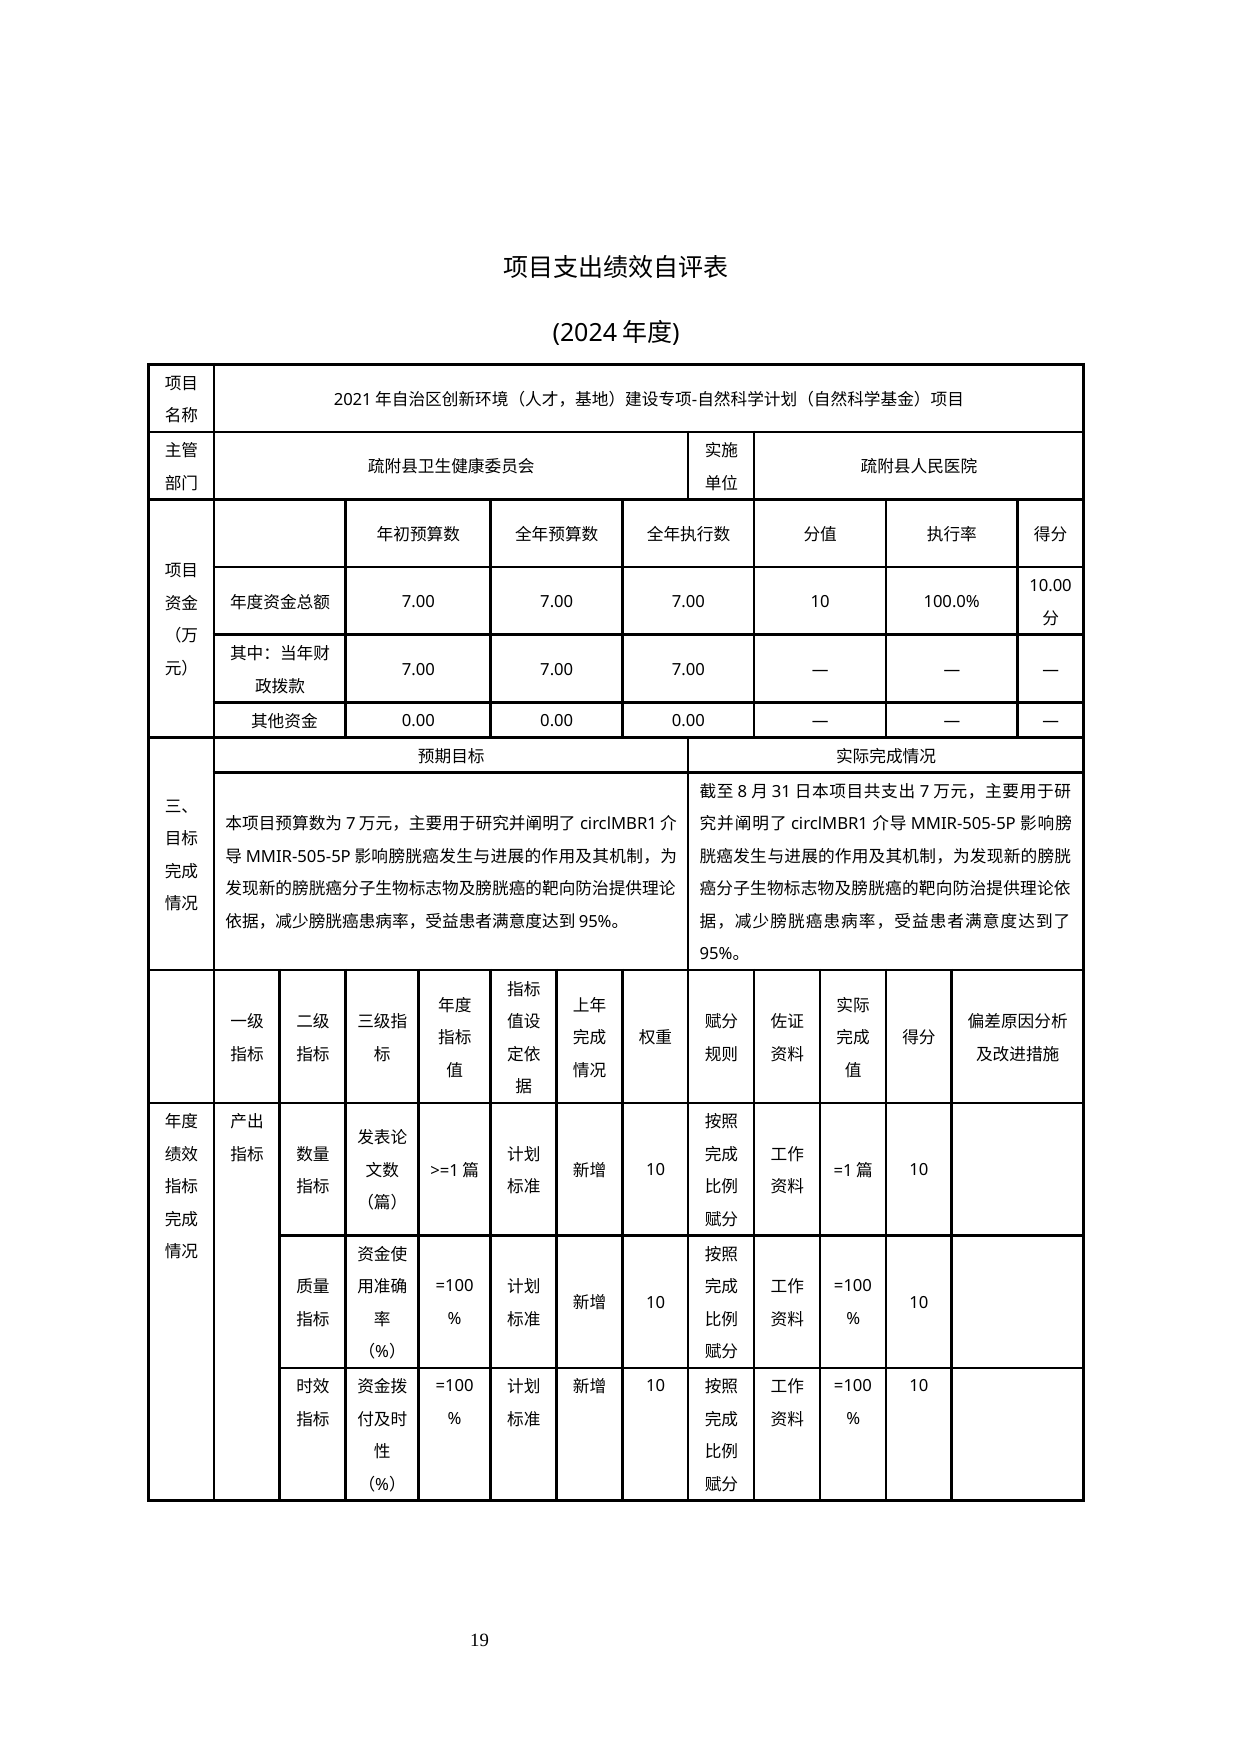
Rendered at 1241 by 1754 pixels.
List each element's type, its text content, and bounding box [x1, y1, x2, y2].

table_cell [150, 971, 213, 1101]
table_cell 分值 [755, 501, 885, 566]
table_cell =100% [420, 1237, 489, 1367]
table_cell 数量指标 [281, 1104, 344, 1234]
table_cell =100% [821, 1369, 885, 1499]
table_cell 按照完成比例赋分 [689, 1104, 753, 1234]
table_cell 10.00分 [1019, 568, 1082, 633]
table_cell 一级指标 [215, 971, 278, 1101]
table_cell 二级指标 [281, 971, 344, 1101]
table_cell 0.00 [492, 704, 621, 736]
table_cell 实际完成情况 [689, 739, 1082, 771]
table_cell =100% [821, 1237, 885, 1367]
table_cell 10 [624, 1104, 687, 1234]
table_cell 7.00 [492, 636, 621, 701]
table_cell 年初预算数 [347, 501, 489, 566]
table_cell 其中：当年财政拨款 [215, 636, 344, 701]
table_cell (2024年度) [148, 298, 1083, 363]
table_cell 疏附县人民医院 [755, 433, 1082, 498]
table_cell [953, 1369, 1082, 1499]
table_cell 偏差原因分析及改进措施 [953, 971, 1082, 1101]
table_cell 产出指标 [215, 1104, 278, 1499]
table_cell 全年执行数 [624, 501, 753, 566]
table_cell 工作资料 [755, 1104, 819, 1234]
table_cell 7.00 [492, 568, 621, 633]
table_cell 全年预算数 [492, 501, 621, 566]
table_cell 按照完成比例赋分 [689, 1237, 753, 1367]
table_cell =1篇 [821, 1104, 885, 1234]
table_cell 实际完成值 [821, 971, 885, 1101]
table_cell — [887, 636, 1016, 701]
table_cell 按照完成比例赋分 [689, 1369, 753, 1499]
table_cell 10 [624, 1237, 687, 1367]
table_cell 权重 [624, 971, 687, 1101]
table_cell 10 [887, 1369, 950, 1499]
table_cell [215, 501, 344, 566]
table_cell 10 [887, 1104, 950, 1234]
table_cell — [755, 636, 885, 701]
table_cell 预期目标 [215, 739, 687, 771]
table_cell 10 [624, 1369, 687, 1499]
table_cell 截至8月31日本项目共支出7万元，主要用于研究并阐明了circlMBR1介导MMIR-505-5P影响膀胱癌发生与进展的作用及其机制，为发现新的膀胱癌分子生物标志物及膀胱癌的靶向防治提供理论依据，减少膀胱癌患病率，受益患者满意度达到了95%。 [689, 774, 1082, 969]
table_cell 得分 [1019, 501, 1082, 566]
table_cell 7.00 [347, 568, 489, 633]
table_cell 年度资金总额 [215, 568, 344, 633]
table_cell 其他资金 [215, 704, 344, 736]
table_cell — [887, 704, 1016, 736]
table_cell 指标值设定依据 [492, 971, 555, 1101]
table_cell 工作资料 [755, 1369, 819, 1499]
table_cell — [1019, 636, 1082, 701]
table_header 项目支出绩效自评表 [148, 233, 1083, 298]
table_cell [953, 1237, 1082, 1367]
table_cell 资金使用准确率（%） [347, 1237, 417, 1367]
table_cell 三级指标 [347, 971, 417, 1101]
table_cell 资金拨付及时性（%） [347, 1369, 417, 1499]
table_cell 实施单位 [689, 433, 753, 498]
table_cell 10 [755, 568, 885, 633]
table_cell 疏附县卫生健康委员会 [215, 433, 687, 498]
table_cell 2021年自治区创新环境（人才，基地）建设专项-自然科学计划（自然科学基金）项目 [215, 366, 1082, 431]
table_cell 10 [887, 1237, 950, 1367]
table_cell [953, 1104, 1082, 1234]
table_cell 赋分规则 [689, 971, 753, 1101]
table_cell 100.0% [887, 568, 1016, 633]
table_cell 新增 [558, 1237, 621, 1367]
table_cell 0.00 [624, 704, 753, 736]
table_cell 上年完成情况 [558, 971, 621, 1101]
table_cell 三、目标完成情况 [150, 739, 213, 969]
table_cell 7.00 [624, 636, 753, 701]
table_cell — [1019, 704, 1082, 736]
table_cell 年度绩效指标完成情况 [150, 1104, 213, 1499]
table_cell 0.00 [347, 704, 489, 736]
table_cell 年度指标值 [420, 971, 489, 1101]
table_cell 项目资金 （万元） [150, 501, 213, 736]
table_cell 主管部门 [150, 433, 213, 498]
table_cell >=1篇 [420, 1104, 489, 1234]
table_cell 本项目预算数为7万元，主要用于研究并阐明了circlMBR1介导MMIR-505-5P影响膀胱癌发生与进展的作用及其机制，为发现新的膀胱癌分子生物标志物及膀胱癌的靶向防治提供理论依据，减少膀胱癌患病率，受益患者满意度达到95%。 [215, 774, 687, 969]
table_cell 7.00 [347, 636, 489, 701]
table_cell 计划标准 [492, 1104, 555, 1234]
table_cell 工作资料 [755, 1237, 819, 1367]
table_cell 新增 [558, 1369, 621, 1499]
table_cell 计划标准 [492, 1237, 555, 1367]
table_cell 7.00 [624, 568, 753, 633]
table_cell 质量指标 [281, 1237, 344, 1367]
table_cell 发表论文数（篇） [347, 1104, 417, 1234]
table_cell — [755, 704, 885, 736]
table_cell 时效指标 [281, 1369, 344, 1499]
table_cell 新增 [558, 1104, 621, 1234]
table_cell =100% [420, 1369, 489, 1499]
table_cell 项目名称 [150, 366, 213, 431]
table_cell 执行率 [887, 501, 1016, 566]
table_cell 计划标准 [492, 1369, 555, 1499]
table_cell 佐证资料 [755, 971, 819, 1101]
table_cell 得分 [887, 971, 950, 1101]
